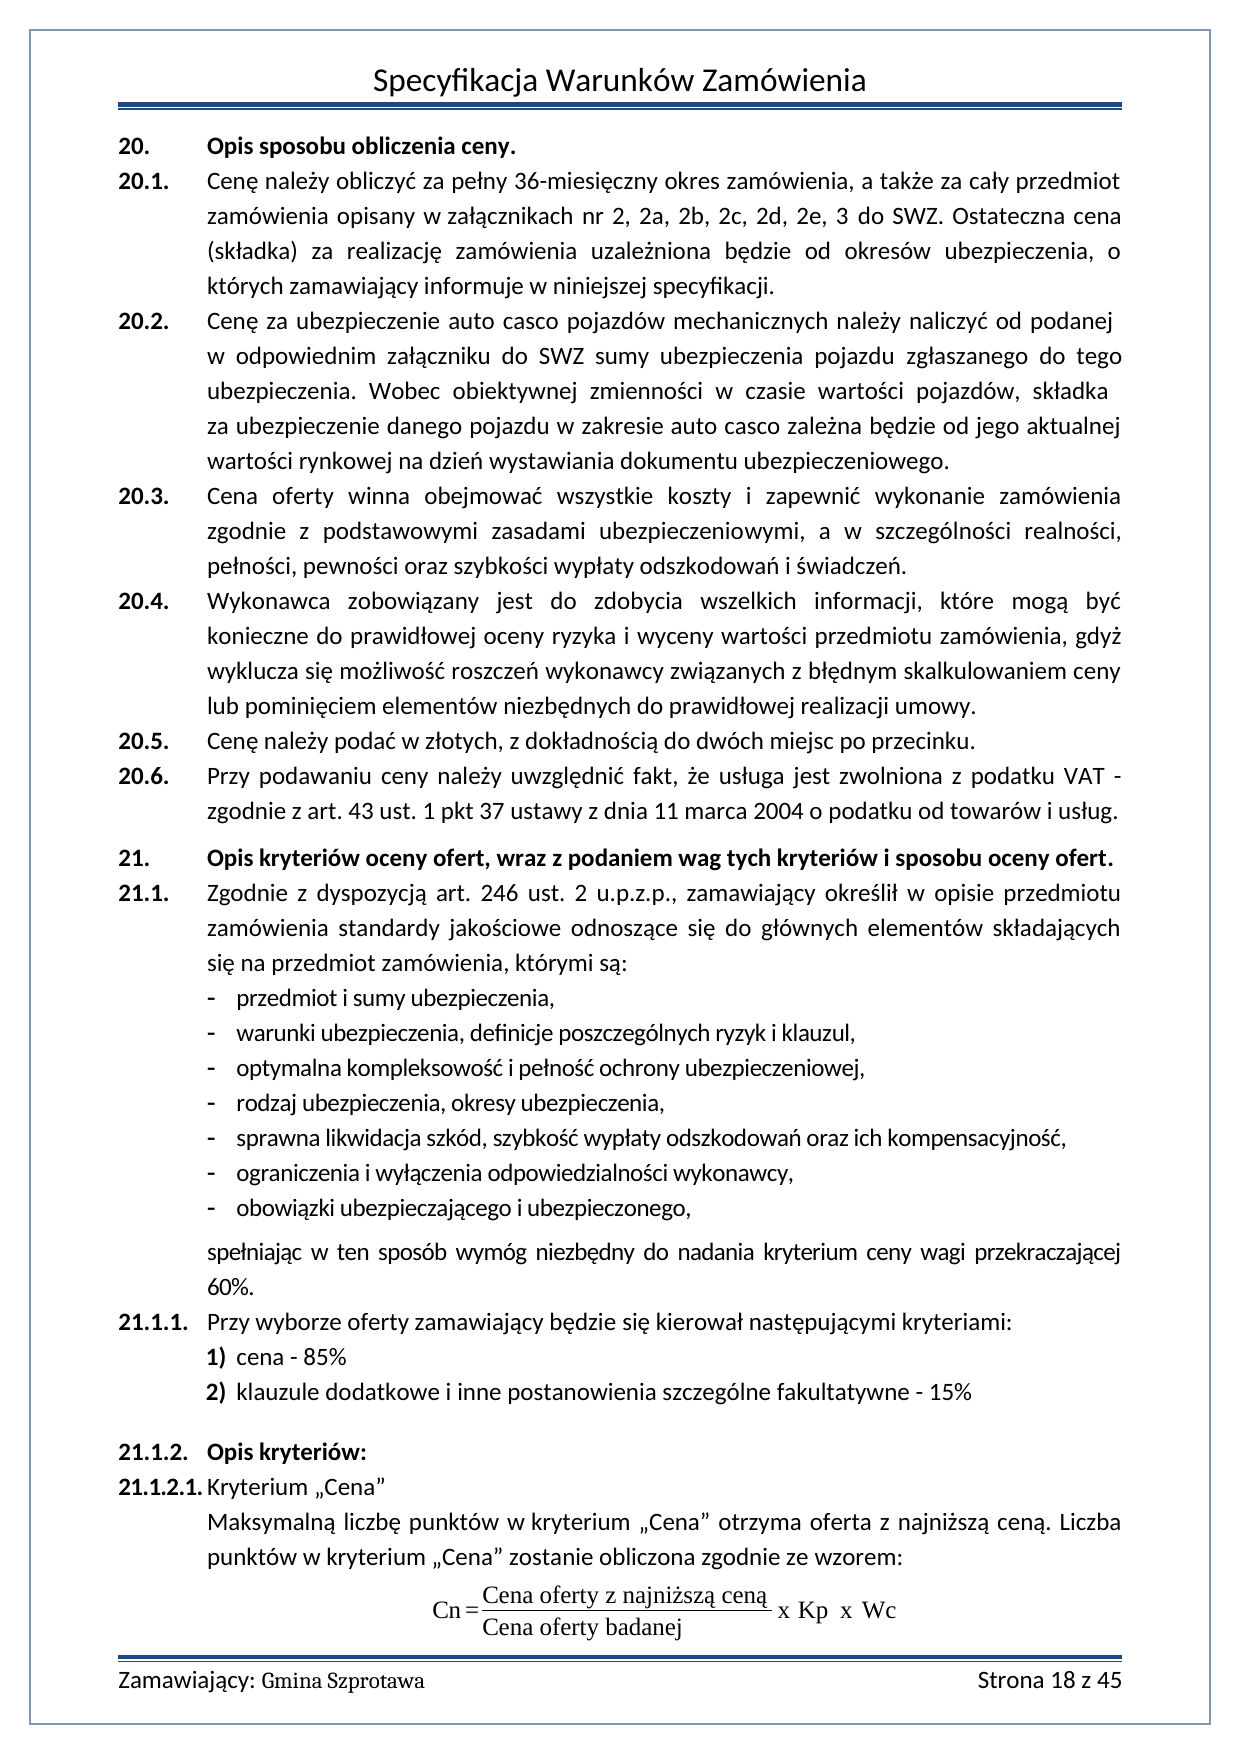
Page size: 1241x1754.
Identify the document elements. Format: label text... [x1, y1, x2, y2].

text spełniając w ten sposób wymóg niezbędny do nadania kryterium ceny wagi przekraczającej 60%. [207, 1236, 1122, 1301]
list Przy wyborze oferty zamawiający będzie się kierował następującymi kryteriami: [118, 1306, 1122, 1336]
list optymalna kompleksowość i pełność ochrony ubezpieczeniowej, [207, 1052, 1122, 1083]
list rodzaj ubezpieczenia, okresy ubezpieczenia, [207, 1087, 1122, 1118]
list przedmiot i sumy ubezpieczenia, [207, 982, 1122, 1013]
list Opis kryteriów oceny ofert, wraz z podaniem wag tych kryteriów i sposobu oceny ofert. [118, 842, 1122, 873]
list klauzule dodatkowe i inne postanowienia szczególne fakultatywne - 15% [206, 1376, 1122, 1406]
list obowiązki ubezpieczającego i ubezpieczonego, [207, 1192, 1122, 1223]
list sprawna likwidacja szkód, szybkość wypłaty odszkodowań oraz ich kompensacyjność, [207, 1122, 1122, 1153]
list cena - 85% [206, 1341, 1122, 1371]
list Cenę należy podać w złotych, z dokładnością do dwóch miejsc po przecinku. [118, 725, 1122, 755]
list Zgodnie z dyspozycją art. 246 ust. 2 u.p.z.p., zamawiający określił w opisie przedmiotu zamówienia standardy jakościowe odnoszące się do głównych elementów składających się na przedmiot zamówienia, którymi są: [118, 877, 1122, 978]
list Kryterium „Cena” [118, 1471, 1122, 1501]
list Przy podawaniu ceny należy uwzględnić fakt, że usługa jest zwolniona z podatku VAT - zgodnie z art. 43 ust. 1 pkt 37 ustawy z dnia 11 marca 2004 o podatku od towarów i usług. [118, 760, 1122, 825]
list Cenę należy obliczyć za pełny 36-miesięczny okres zamówienia, a także za cały przedmiot zamówienia opisany w załącznikach nr 2, 2a, 2b, 2c, 2d, 2e, 3 do SWZ. Ostateczna cena (składka) za realizację zamówienia uzależniona będzie od okresów ubezpieczenia, o których zamawiający informuje w niniejszej specyfikacji. [118, 165, 1122, 300]
list Cenę za ubezpieczenie auto casco pojazdów mechanicznych należy naliczyć od podanej w odpowiednim załączniku do SWZ sumy ubezpieczenia pojazdu zgłaszanego do tego ubezpieczenia. Wobec obiektywnej zmienności w czasie wartości pojazdów, składka za ubezpieczenie danego pojazdu w zakresie auto casco zależna będzie od jego aktualnej wartości rynkowej na dzień wystawiania dokumentu ubezpieczeniowego. [118, 305, 1122, 475]
list warunki ubezpieczenia, definicje poszczególnych ryzyk i klauzul, [207, 1017, 1122, 1048]
text Maksymalną liczbę punktów w kryterium „Cena” otrzyma oferta z najniższą ceną. Liczba punktów w kryterium „Cena” zostanie obliczona zgodnie ze wzorem: [207, 1506, 1122, 1571]
list Opis kryteriów: [118, 1436, 1122, 1466]
list Cena oferty winna obejmować wszystkie koszty i zapewnić wykonanie zamówienia zgodnie z podstawowymi zasadami ubezpieczeniowymi, a w szczególności realności, pełności, pewności oraz szybkości wypłaty odszkodowań i świadczeń. [118, 480, 1122, 580]
list Opis sposobu obliczenia ceny. [118, 130, 1122, 160]
list Wykonawca zobowiązany jest do zdobycia wszelkich informacji, które mogą być konieczne do prawidłowej oceny ryzyka i wyceny wartości przedmiotu zamówienia, gdyż wyklucza się możliwość roszczeń wykonawcy związanych z błędnym skalkulowaniem ceny lub pominięciem elementów niezbędnych do prawidłowej realizacji umowy. [118, 585, 1122, 720]
list ograniczenia i wyłączenia odpowiedzialności wykonawcy, [207, 1157, 1122, 1188]
